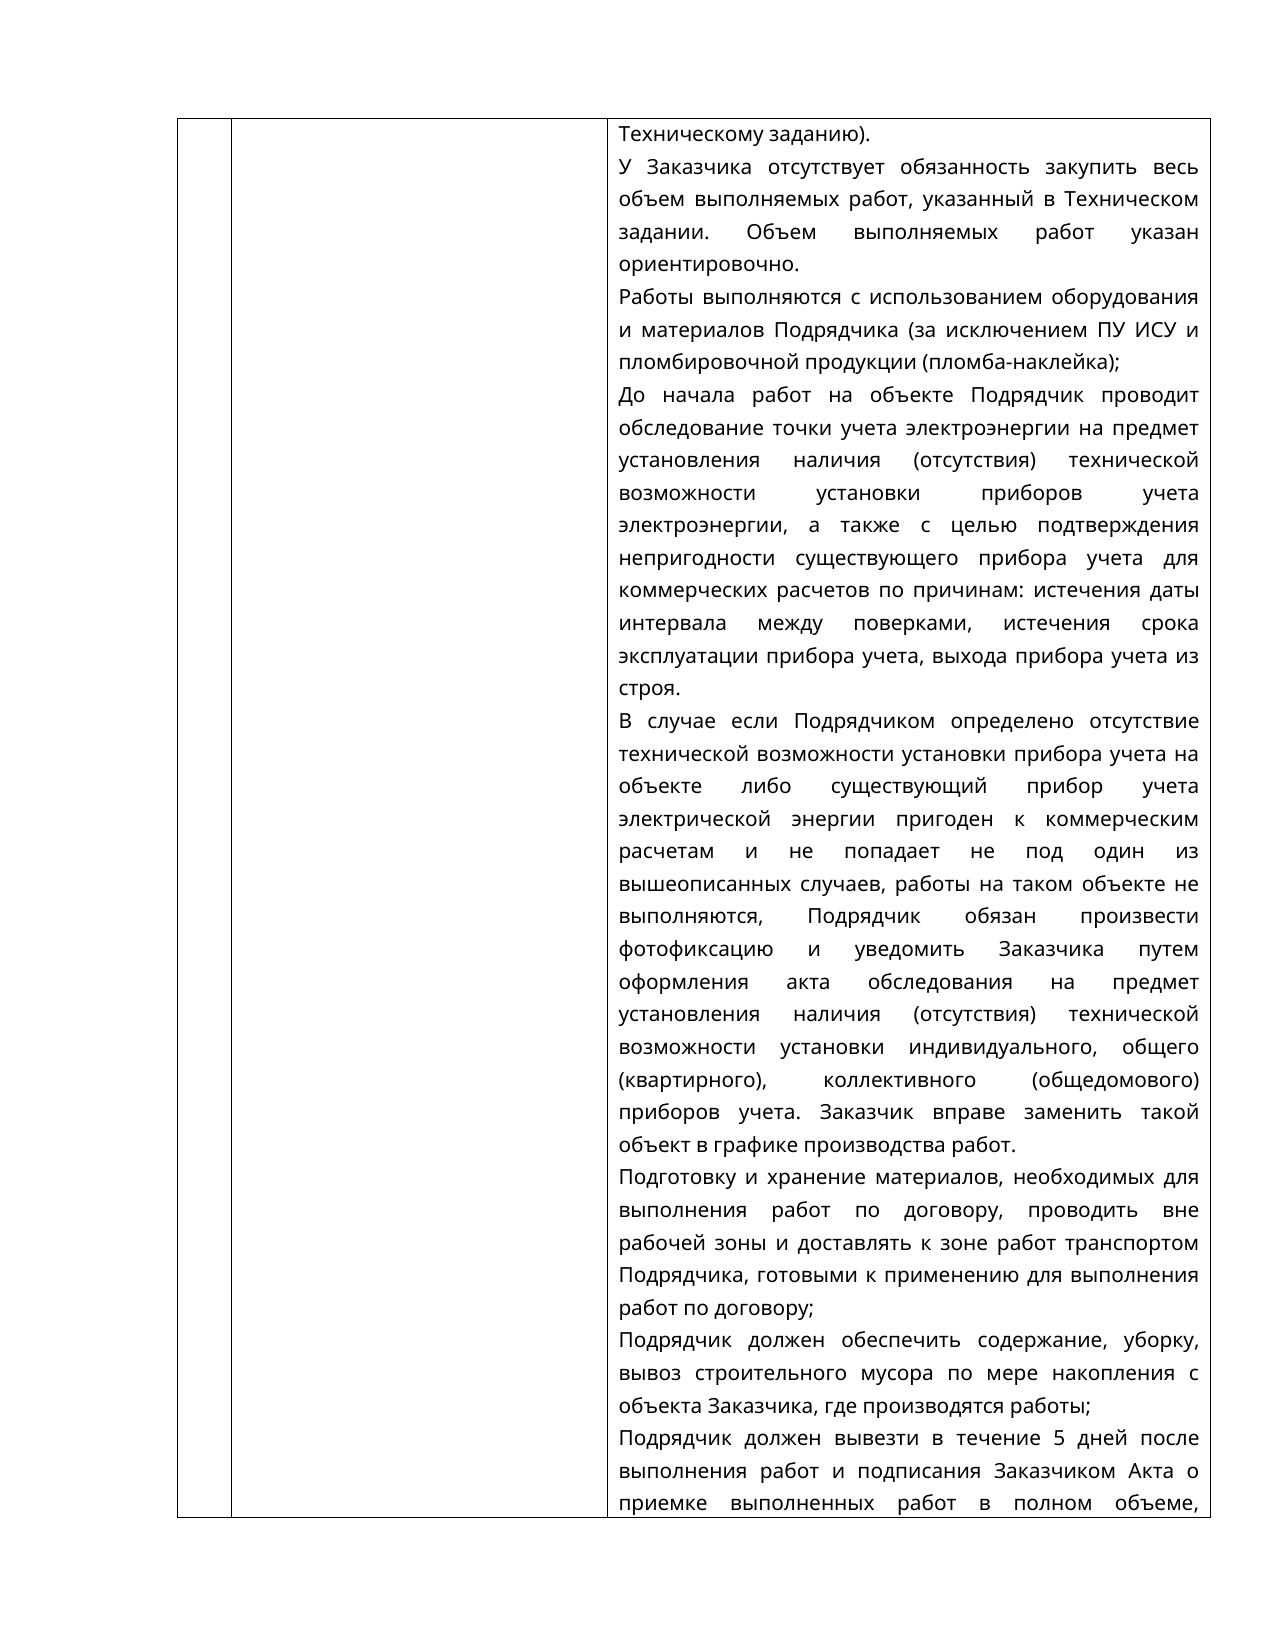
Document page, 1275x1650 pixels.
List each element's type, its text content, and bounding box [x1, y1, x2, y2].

table_cell 4 [178, 119, 231, 1517]
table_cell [232, 119, 607, 1517]
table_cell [608, 119, 1210, 1517]
